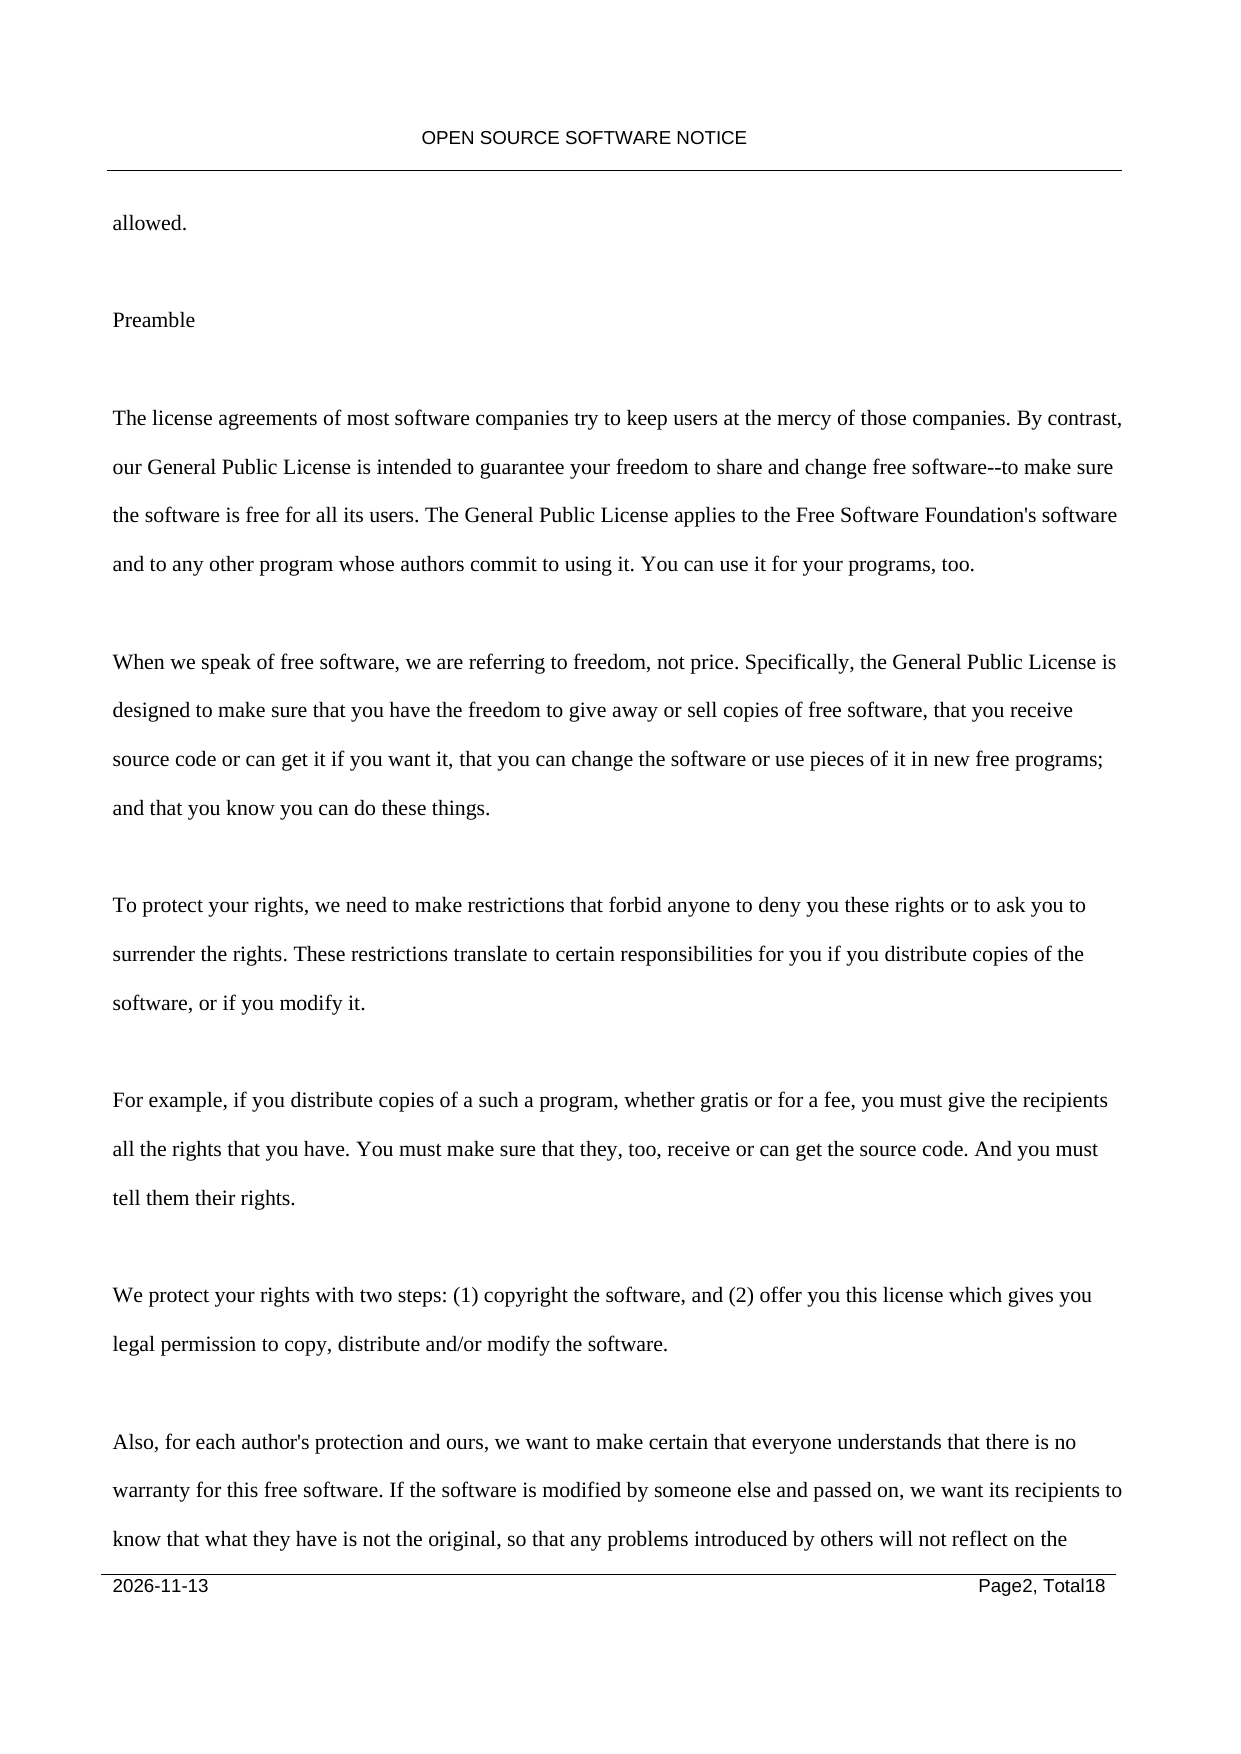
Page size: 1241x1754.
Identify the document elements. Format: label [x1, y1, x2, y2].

text [112, 206, 1128, 1555]
